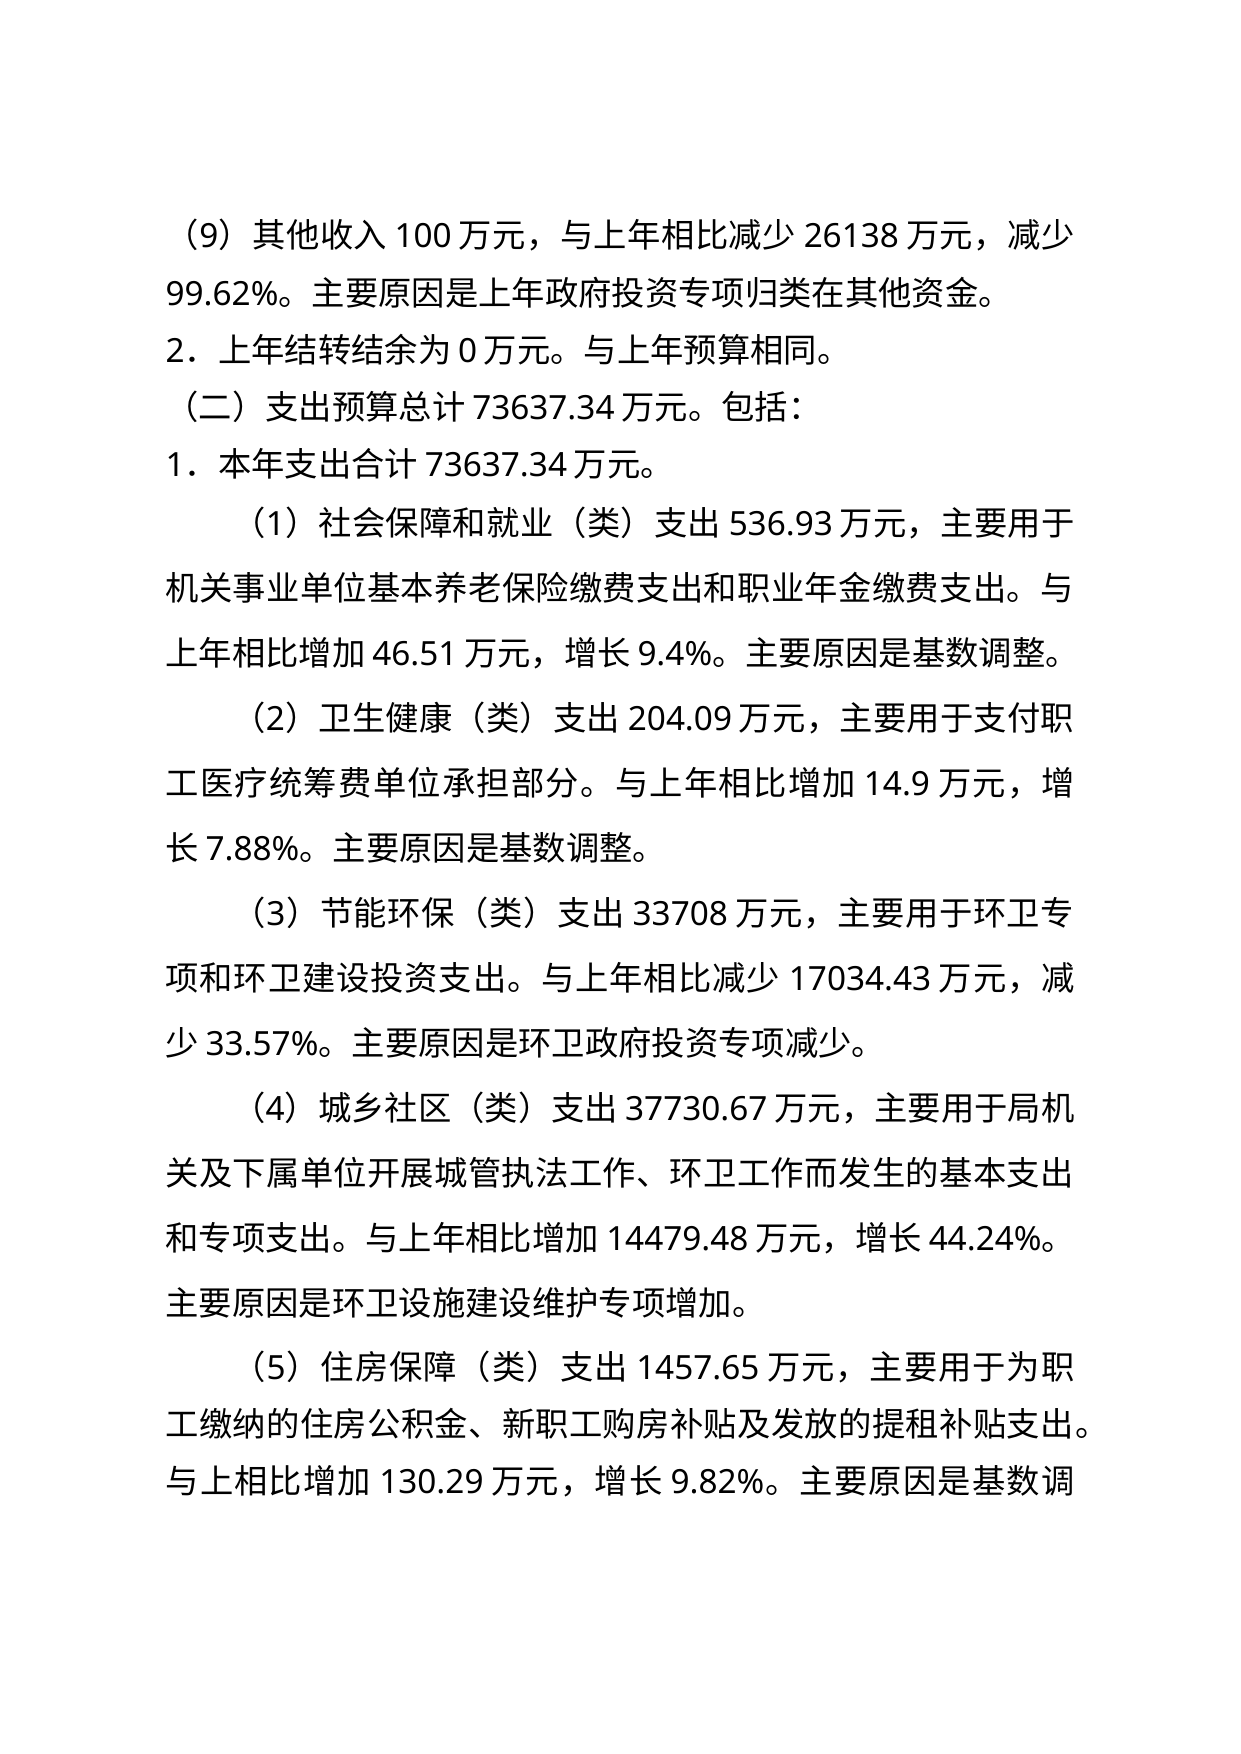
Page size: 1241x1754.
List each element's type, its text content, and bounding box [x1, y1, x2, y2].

text （2）卫生健康（类）支出204.09万元，主要用于支付职工医疗统筹费单位承担部分。与上年相比增加14.9万元，增长7.88%。主要原因是基数调整。 [165, 683, 1075, 878]
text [165, 1333, 1075, 1505]
text （4）城乡社区（类）支出37730.67万元，主要用于局机关及下属单位开展城管执法工作、环卫工作而发生的基本支出和专项支出。与上年相比增加14479.48万元，增长44.24%。主要原因是环卫设施建设维护专项增加。 [165, 1073, 1075, 1333]
text 1．本年支出合计73637.34万元。 [165, 431, 1075, 488]
text （1）社会保障和就业（类）支出536.93万元，主要用于机关事业单位基本养老保险缴费支出和职业年金缴费支出。与上年相比增加46.51万元，增长9.4%。主要原因是基数调整。 [165, 488, 1075, 683]
text （9）其他收入100万元，与上年相比减少26138万元，减少99.62%。主要原因是上年政府投资专项归类在其他资金。 [165, 202, 1075, 316]
text （3）节能环保（类）支出33708万元，主要用于环卫专项和环卫建设投资支出。与上年相比减少17034.43万元，减少33.57%。主要原因是环卫政府投资专项减少。 [165, 878, 1075, 1073]
text 2．上年结转结余为0万元。与上年预算相同。 [165, 316, 1075, 374]
text （二）支出预算总计73637.34万元。包括： [165, 374, 1075, 431]
